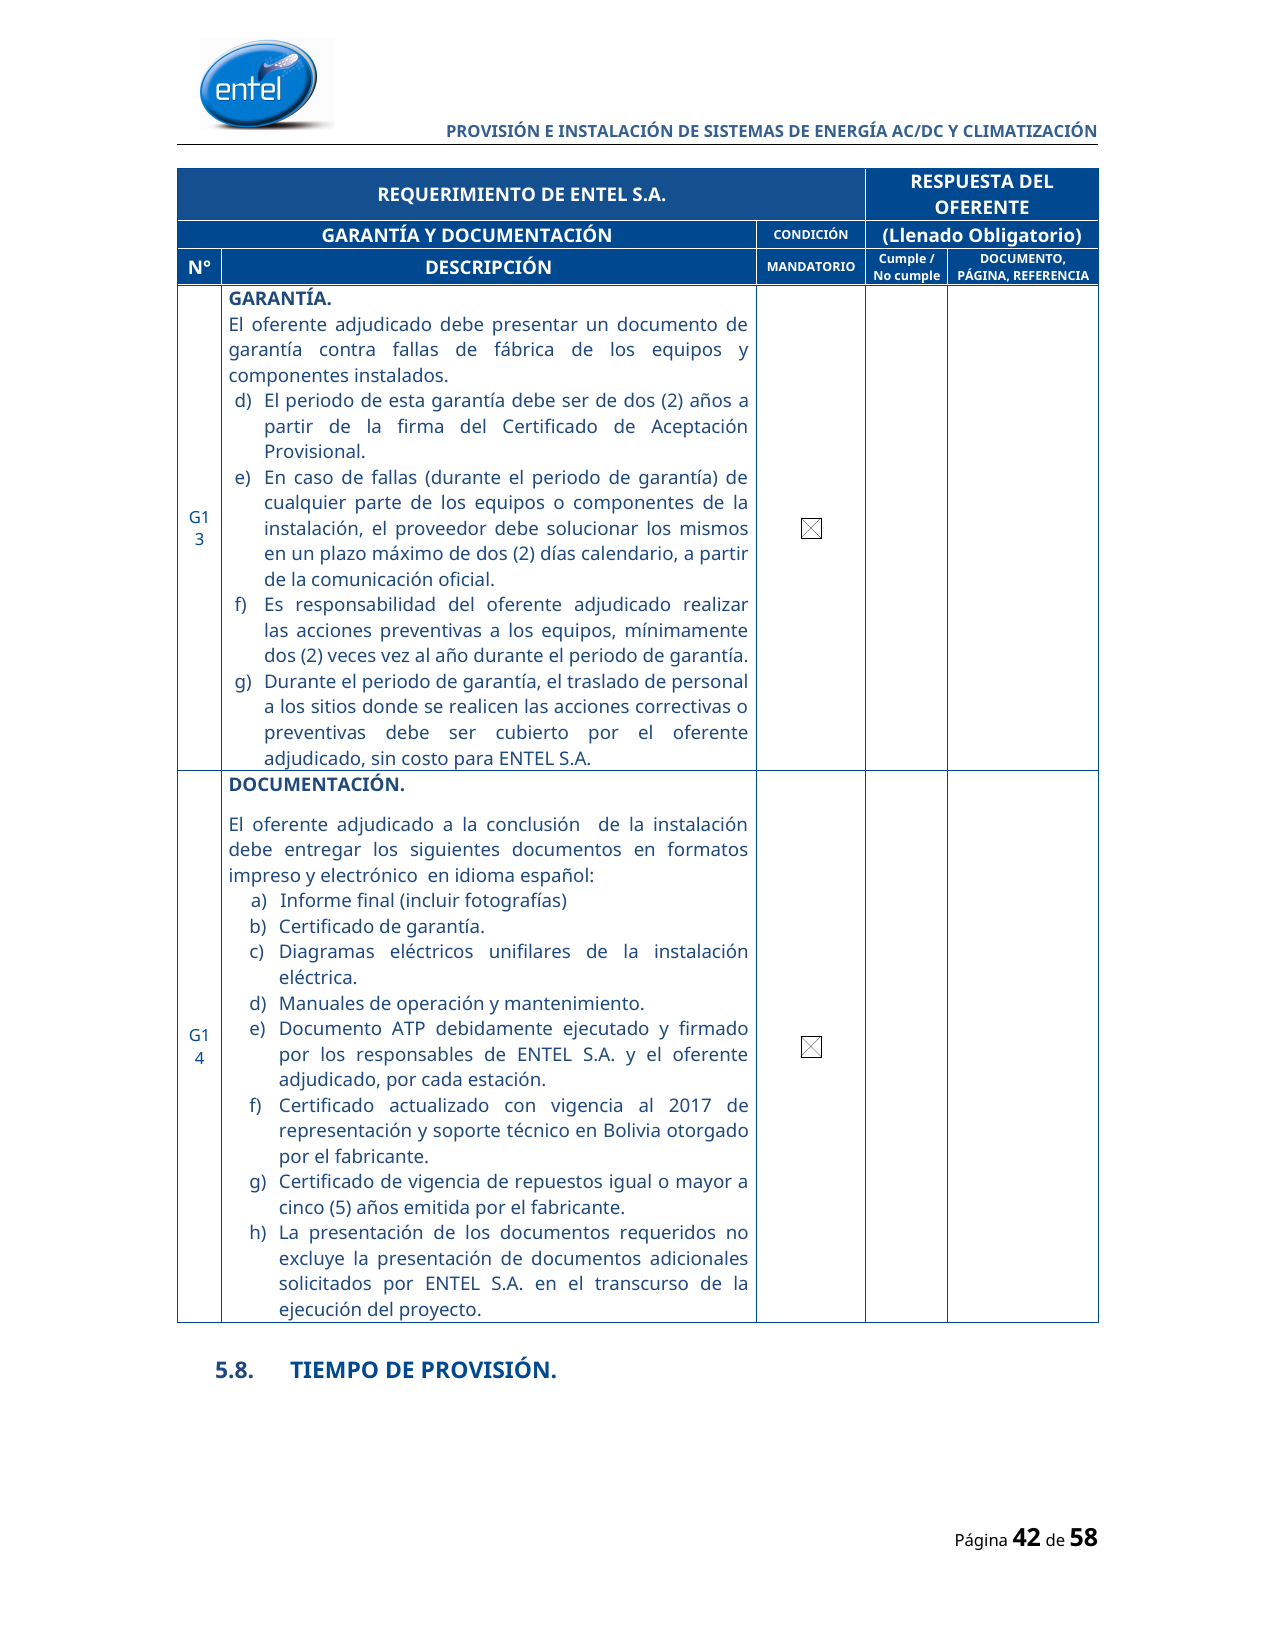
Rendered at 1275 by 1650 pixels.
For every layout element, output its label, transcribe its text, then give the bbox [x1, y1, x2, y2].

table_cell CONDICIÓN [757, 221, 865, 248]
table_cell N° [178, 249, 221, 284]
table_cell [757, 286, 865, 770]
table_cell DOCUMENTO, PÁGINA, REFERENCIA [948, 249, 1098, 284]
table_cell GARANTÍA Y DOCUMENTACIÓN [178, 221, 756, 248]
table_header REQUERIMIENTO DE ENTEL S.A. [178, 169, 865, 220]
table_cell (Llenado Obligatorio) [866, 221, 1098, 248]
table_header RESPUESTA DEL OFERENTE [866, 169, 1098, 220]
table_cell [866, 286, 947, 770]
table_cell Cumple / No cumple [866, 249, 947, 284]
table_cell [948, 286, 1098, 770]
table_cell G13 [178, 286, 221, 770]
table_cell [866, 771, 947, 1322]
table_cell DOCUMENTACIÓN. El oferente adjudicado a la conclusión de la instalación debe entregar los siguientes documentos en formatos impreso y electrónico en idioma español: Informe final (incluir fotografías) Certificado de garantía. Diagramas eléctricos unifilares de la instalación eléctrica. Manuales de operación y mantenimiento. Documento ATP debidamente ejecutado y firmado por los responsables de ENTEL S.A. y el oferente adjudicado, por cada estación. Certificado actualizado con vigencia al 2017 de representación y soporte técnico en Bolivia otorgado por el fabricante. Certificado de vigencia de repuestos igual o mayor a cinco (5) años emitida por el fabricante. La presentación de los documentos requeridos no excluye la presentación de documentos adicionales solicitados por ENTEL S.A. en el transcurso de la ejecución del proyecto. [222, 771, 756, 1322]
table_cell [948, 771, 1098, 1322]
table_cell MANDATORIO [757, 249, 865, 284]
table_cell [757, 771, 865, 1322]
table_cell DESCRIPCIÓN [222, 249, 756, 284]
picture [199, 38, 335, 130]
list TIEMPO DE PROVISIÓN. [215, 1354, 1098, 1385]
table_cell GARANTÍA. El oferente adjudicado debe presentar un documento de garantía contra fallas de fábrica de los equipos y componentes instalados. El periodo de esta garantía debe ser de dos (2) años a partir de la firma del Certificado de Aceptación Provisional. En caso de fallas (durante el periodo de garantía) de cualquier parte de los equipos o componentes de la instalación, el proveedor debe solucionar los mismos en un plazo máximo de dos (2) días calendario, a partir de la comunicación oficial. Es responsabilidad del oferente adjudicado realizar las acciones preventivas a los equipos, mínimamente dos (2) veces vez al año durante el periodo de garantía. Durante el periodo de garantía, el traslado de personal a los sitios donde se realicen las acciones correctivas o preventivas debe ser cubierto por el oferente adjudicado, sin costo para ENTEL S.A. [222, 286, 756, 770]
table_cell G14 [178, 771, 221, 1322]
